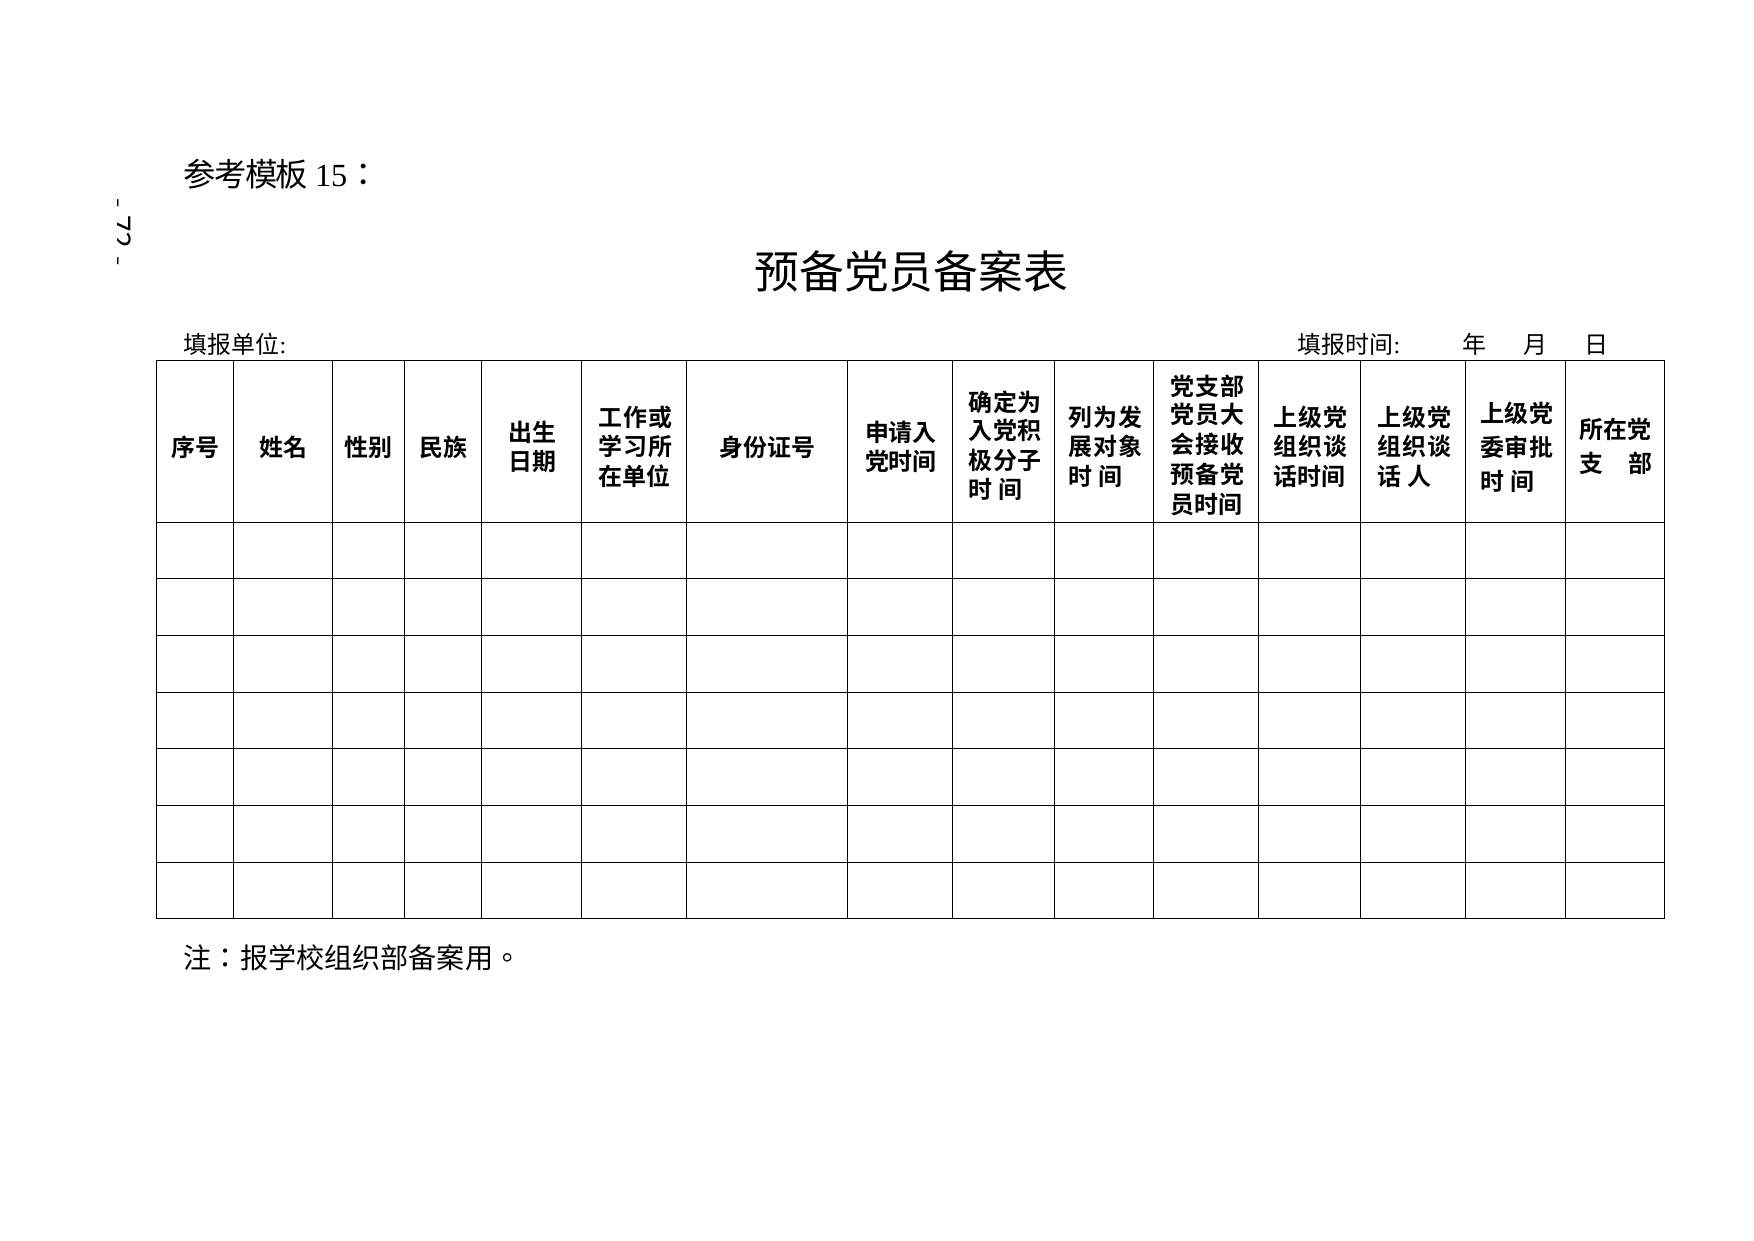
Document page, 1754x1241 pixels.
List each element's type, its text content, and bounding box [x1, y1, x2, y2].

table_cell [582, 749, 686, 805]
table_cell [1154, 579, 1258, 635]
table_cell [848, 523, 952, 578]
table_cell [687, 806, 847, 862]
table_cell [1154, 806, 1258, 862]
table_cell [1466, 749, 1565, 805]
table_cell [848, 806, 952, 862]
table_cell [1361, 806, 1465, 862]
table_cell [482, 693, 581, 748]
table_cell [405, 523, 481, 578]
table_cell [582, 806, 686, 862]
table_cell [1566, 579, 1664, 635]
table_cell [953, 693, 1054, 748]
table_header 上级党组织谈话时间 [1259, 361, 1360, 522]
table_cell [1055, 863, 1153, 918]
table_header 所在党支 部 [1566, 361, 1664, 522]
table_cell [1259, 693, 1360, 748]
table_header 姓名 [234, 361, 332, 522]
table_cell [157, 749, 233, 805]
table_cell [1566, 636, 1664, 692]
table_cell [953, 579, 1054, 635]
table_cell [405, 693, 481, 748]
table_cell [405, 636, 481, 692]
table_cell [333, 749, 404, 805]
table_cell [582, 636, 686, 692]
table_cell [953, 523, 1054, 578]
table_cell [1154, 523, 1258, 578]
table_cell [405, 579, 481, 635]
table_cell [157, 863, 233, 918]
table_cell [687, 693, 847, 748]
table_header 确定为入党积极分子时 间 [953, 361, 1054, 522]
table_cell [1566, 693, 1664, 748]
table_cell [1154, 863, 1258, 918]
table_cell [234, 749, 332, 805]
table_cell [482, 806, 581, 862]
table_cell [157, 693, 233, 748]
table_cell [953, 636, 1054, 692]
table_cell [1259, 579, 1360, 635]
table_cell [582, 523, 686, 578]
table_cell [687, 636, 847, 692]
table_cell [1259, 636, 1360, 692]
table_cell [1154, 749, 1258, 805]
table_cell [157, 523, 233, 578]
table_cell [333, 693, 404, 748]
table_cell [953, 863, 1054, 918]
table_cell [687, 863, 847, 918]
table_cell [157, 579, 233, 635]
table_cell [848, 693, 952, 748]
table_cell [405, 806, 481, 862]
table_cell [848, 863, 952, 918]
table_cell [1361, 579, 1465, 635]
table_header 性别 [333, 361, 404, 522]
table_cell [1259, 523, 1360, 578]
table_cell [405, 863, 481, 918]
table_cell [1466, 636, 1565, 692]
table_cell [234, 636, 332, 692]
text 预备党员备案表 [754, 241, 1677, 302]
table_cell [1154, 693, 1258, 748]
table_cell [234, 693, 332, 748]
table_header 出生日期 [482, 361, 581, 522]
table_cell [1055, 579, 1153, 635]
table_cell [1259, 806, 1360, 862]
text 注：报学校组织部备案用。 [183, 938, 1677, 977]
table_header 民族 [405, 361, 481, 522]
table_cell [953, 749, 1054, 805]
table_cell [234, 806, 332, 862]
table_cell [1466, 693, 1565, 748]
table_cell [1466, 863, 1565, 918]
text 填报单位: 填报时间: 年 月 日 [183, 327, 1677, 360]
table_cell [687, 749, 847, 805]
table_cell [1361, 636, 1465, 692]
table_cell [1055, 749, 1153, 805]
table_header 上级党委审批时 间 [1466, 361, 1565, 522]
table_cell [1566, 523, 1664, 578]
table_cell [1055, 806, 1153, 862]
table_cell [405, 749, 481, 805]
table_cell [482, 579, 581, 635]
table_cell [234, 863, 332, 918]
table_cell [582, 693, 686, 748]
table_cell [333, 579, 404, 635]
table_cell [1361, 863, 1465, 918]
table_cell [157, 636, 233, 692]
table_cell [1466, 806, 1565, 862]
table_header 身份证号 [687, 361, 847, 522]
table_cell [582, 579, 686, 635]
table_header 工作或学习所在单位 [582, 361, 686, 522]
table_cell [1361, 523, 1465, 578]
table_cell [1361, 749, 1465, 805]
table_header 序号 [157, 361, 233, 522]
table_cell [333, 863, 404, 918]
table_cell [1361, 693, 1465, 748]
table_cell [333, 806, 404, 862]
table_cell [848, 579, 952, 635]
table_cell [1055, 523, 1153, 578]
table_cell [848, 636, 952, 692]
table_cell [953, 806, 1054, 862]
table_cell [1154, 636, 1258, 692]
table_cell [687, 523, 847, 578]
table_cell [1055, 693, 1153, 748]
table_cell [687, 579, 847, 635]
table_cell [1466, 579, 1565, 635]
table_cell [582, 863, 686, 918]
table_cell [1566, 863, 1664, 918]
table_cell [1055, 636, 1153, 692]
table_header 上级党组织谈话 人 [1361, 361, 1465, 522]
table_cell [234, 579, 332, 635]
table_header 申请入党时间 [848, 361, 952, 522]
table_cell [482, 636, 581, 692]
table_cell [333, 636, 404, 692]
table_cell [1566, 806, 1664, 862]
table_cell [234, 523, 332, 578]
table_cell [157, 806, 233, 862]
table_cell [482, 749, 581, 805]
table_header 列为发展对象时 间 [1055, 361, 1153, 522]
table_cell [482, 523, 581, 578]
text 参考模板 15： [183, 152, 390, 196]
table_header 党支部党员大会接收预备党员时间 [1154, 361, 1258, 522]
table_cell [1466, 523, 1565, 578]
table_cell [1259, 749, 1360, 805]
table_cell [333, 523, 404, 578]
table_cell [1259, 863, 1360, 918]
table_cell [482, 863, 581, 918]
table_cell [848, 749, 952, 805]
table_cell [1566, 749, 1664, 805]
